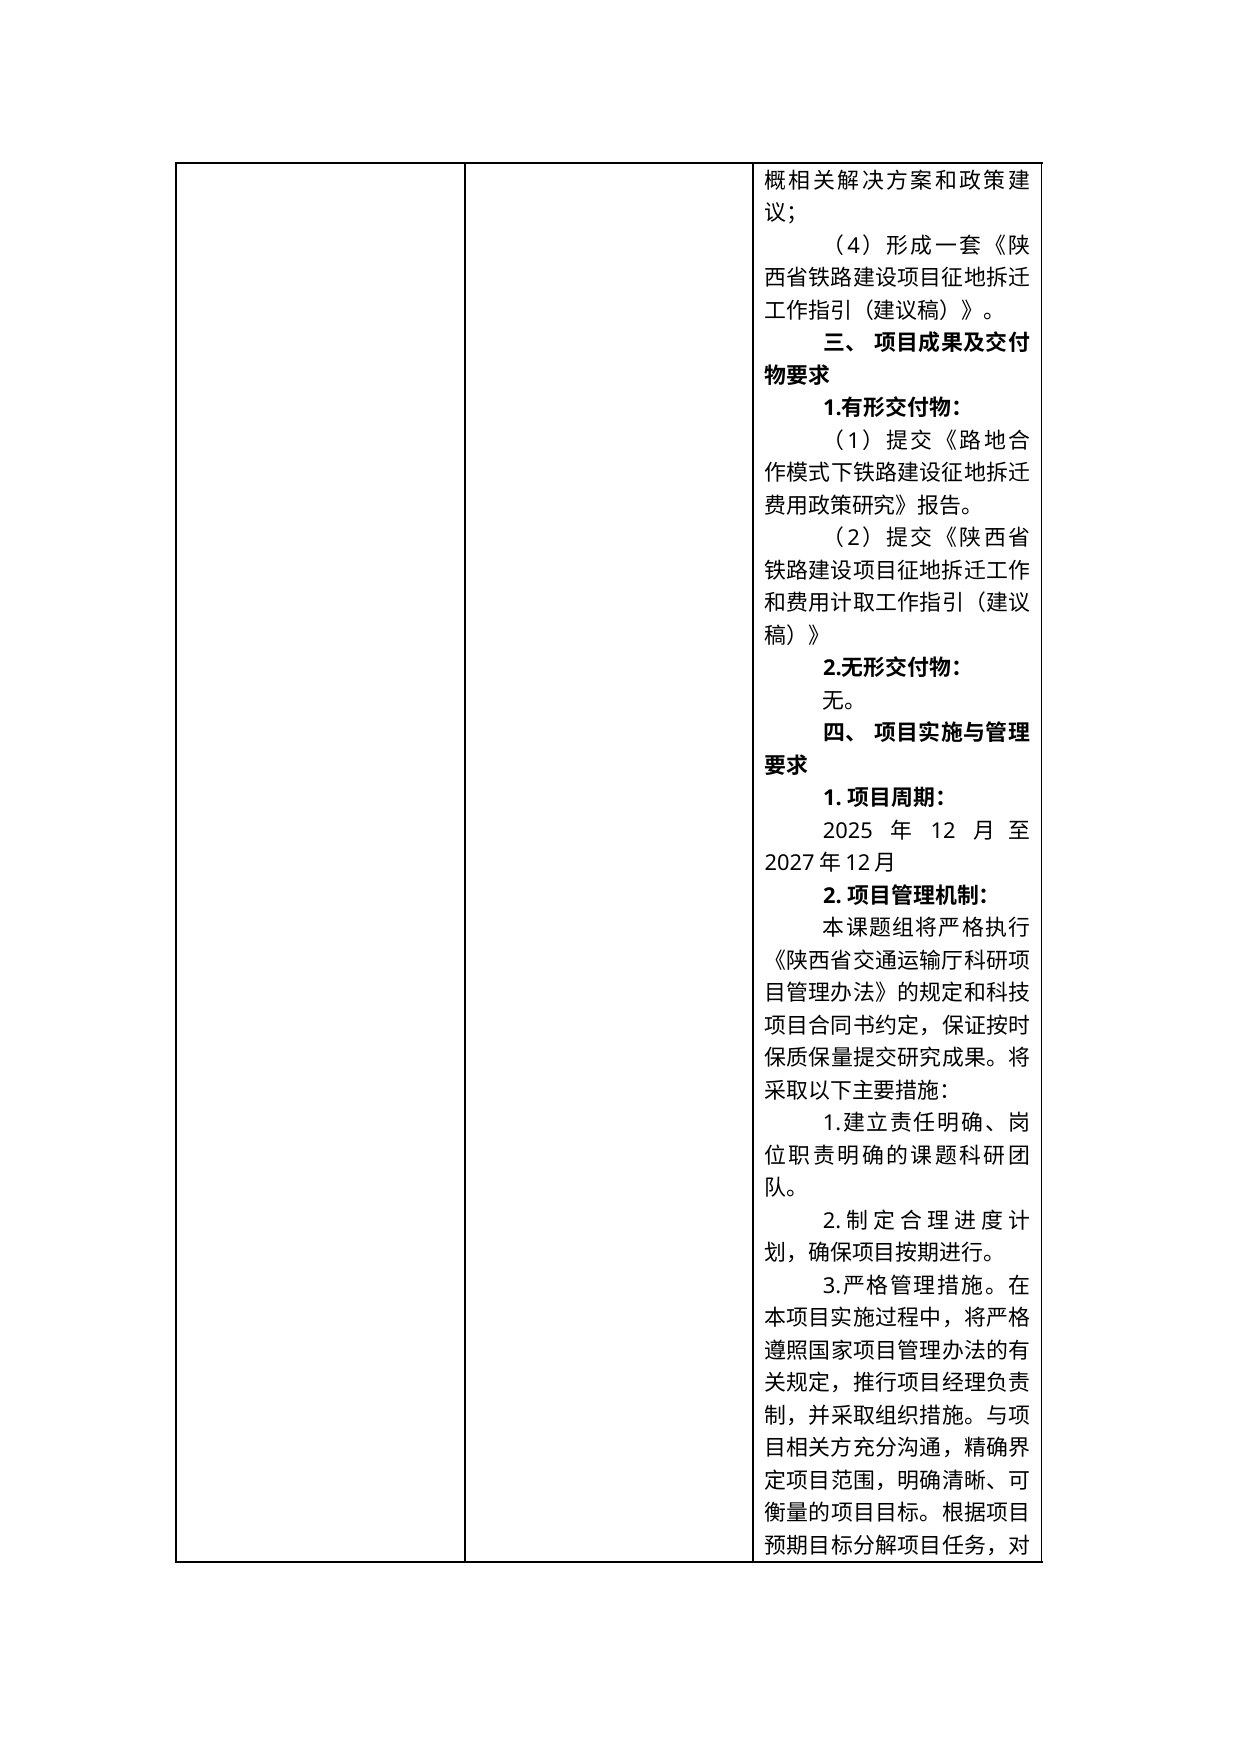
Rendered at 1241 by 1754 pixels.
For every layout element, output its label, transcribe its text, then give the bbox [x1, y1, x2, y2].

table_cell [466, 164, 752, 1561]
table_cell 1 [177, 164, 464, 1561]
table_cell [754, 164, 1041, 1561]
